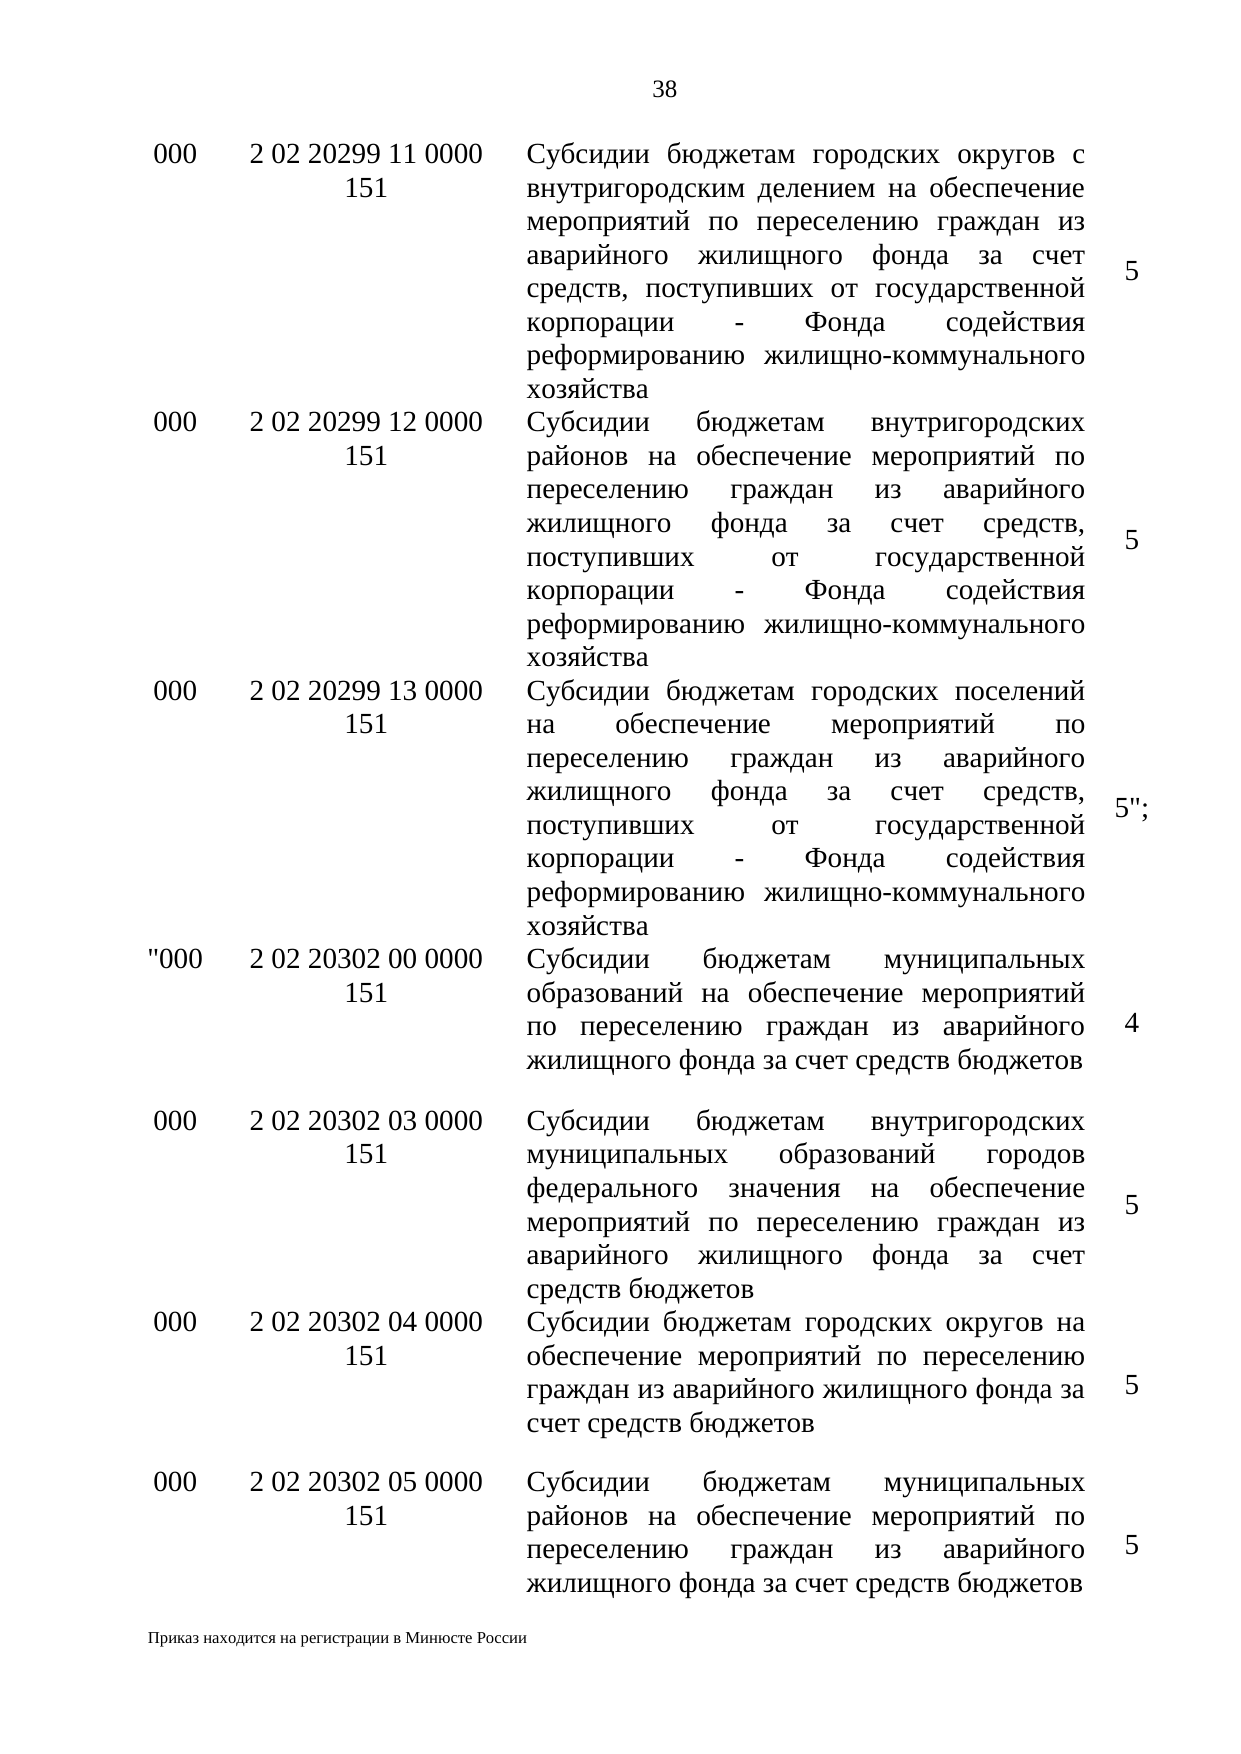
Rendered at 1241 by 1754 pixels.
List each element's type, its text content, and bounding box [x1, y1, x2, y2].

table_cell Субсидии бюджетам городских поселений на обеспечение мероприятий по переселению граждан из аварийного жилищного фонда за счет средств, поступивших от государственной корпорации - Фонда содействия реформированию жилищно-коммунального хозяйства [515, 673, 1097, 941]
table_cell 000 [133, 1304, 217, 1464]
table_cell Субсидии бюджетам муниципальных образований на обеспечение мероприятий по переселению граждан из аварийного жилищного фонда за счет средств бюджетов [515, 941, 1097, 1103]
table_cell Субсидии бюджетам городских округов с внутригородским делением на обеспечение мероприятий по переселению граждан из аварийного жилищного фонда за счет средств, поступивших от государственной корпорации - Фонда содействия реформированию жилищно-коммунального хозяйства [515, 136, 1097, 404]
table_cell 2 02 20299 13 0000 151 [217, 673, 515, 941]
table_cell 000 [133, 1464, 217, 1624]
table_cell 2 02 20299 12 0000 151 [217, 405, 515, 673]
table_cell 000 [133, 405, 217, 673]
table_cell Субсидии бюджетам муниципальных районов на обеспечение мероприятий по переселению граждан из аварийного жилищного фонда за счет средств бюджетов [515, 1464, 1097, 1624]
table_cell 2 02 20302 04 0000 151 [217, 1304, 515, 1464]
table_cell Субсидии бюджетам внутригородских муниципальных образований городов федерального значения на обеспечение мероприятий по переселению граждан из аварийного жилищного фонда за счет средств бюджетов [515, 1103, 1097, 1304]
table_cell 000 [133, 1103, 217, 1304]
table_cell 5 [1097, 405, 1166, 673]
table_cell 2 02 20299 11 0000 151 [217, 136, 515, 404]
table_cell 2 02 20302 03 0000 151 [217, 1103, 515, 1304]
table_cell 000 [133, 136, 217, 404]
table_cell 5 [1097, 1103, 1166, 1304]
table_cell "000 [133, 941, 217, 1103]
table_cell 5"; [1097, 673, 1166, 941]
table_cell Субсидии бюджетам городских округов на обеспечение мероприятий по переселению граждан из аварийного жилищного фонда за счет средств бюджетов [515, 1304, 1097, 1464]
table_cell 000 [133, 673, 217, 941]
table_cell 2 02 20302 00 0000 151 [217, 941, 515, 1103]
table_cell 2 02 20302 05 0000 151 [217, 1464, 515, 1624]
table_cell Субсидии бюджетам внутригородских районов на обеспечение мероприятий по переселению граждан из аварийного жилищного фонда за счет средств, поступивших от государственной корпорации - Фонда содействия реформированию жилищно-коммунального хозяйства [515, 405, 1097, 673]
table_cell 4 [1097, 941, 1166, 1103]
table_cell 5 [1097, 136, 1166, 404]
table_cell 5 [1097, 1464, 1166, 1624]
table_cell 5 [1097, 1304, 1166, 1464]
